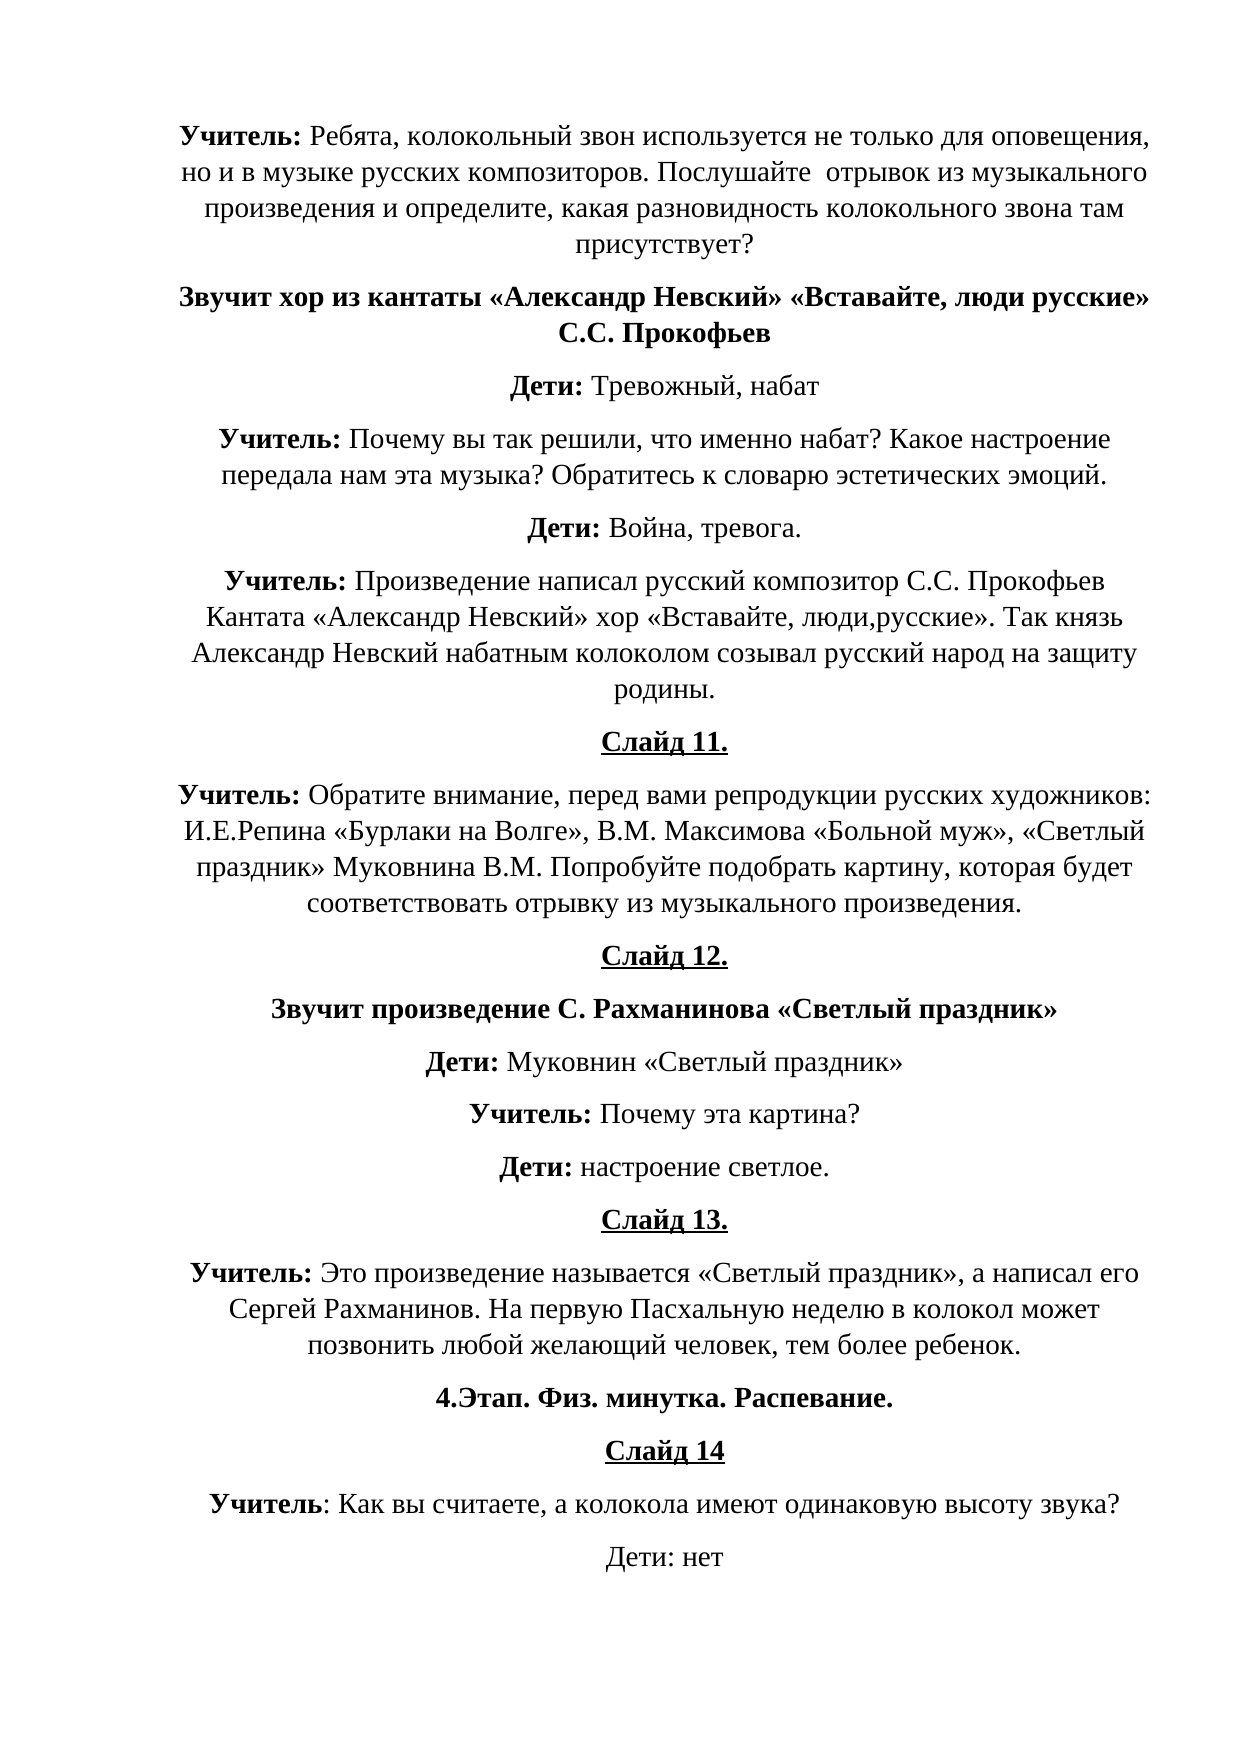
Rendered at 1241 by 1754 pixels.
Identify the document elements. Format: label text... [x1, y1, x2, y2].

text Учитель: Как вы считаете, а колокола имеют одинаковую высоту звука? [177, 1486, 1152, 1519]
text Учитель: Почему вы так решили, что именно набат? Какое настроение передала нам эта музыка? Обратитесь к словарю эстетических эмоций. [177, 421, 1152, 491]
text Дети: нет [177, 1539, 1152, 1572]
text Слайд 14 [177, 1433, 1152, 1467]
text Учитель: Обратите внимание, перед вами репродукции русских художников: И.Е.Репина «Бурлаки на Волге», В.М. Максимова «Больной муж», «Светлый праздник» Муковнина В.М. Попробуйте подобрать картину, которая будет соответствовать отрывку из музыкального произведения. [177, 777, 1152, 919]
text Слайд 12. [177, 938, 1152, 972]
text Дети: Муковнин «Светлый праздник» [177, 1044, 1152, 1077]
text Дети: настроение светлое. [177, 1149, 1152, 1183]
text Слайд 13. [177, 1202, 1152, 1236]
text Дети: Тревожный, набат [177, 368, 1152, 402]
text Учитель: Ребята, колокольный звон используется не только для оповещения, но и в музыке русских композиторов. Послушайте отрывок из музыкального произведения и определите, какая разновидность колокольного звона там присутствует? [177, 118, 1152, 260]
text Слайд 11. [177, 724, 1152, 758]
text Учитель: Произведение написал русский композитор С.С. Прокофьев Кантата «Александр Невский» хор «Вставайте, люди,русские». Так князь Александр Невский набатным колоколом созывал русский народ на защиту родины. [177, 563, 1152, 705]
text Учитель: Это произведение называется «Светлый праздник», а написал его Сергей Рахманинов. На первую Пасхальную неделю в колокол может позвонить любой желающий человек, тем более ребенок. [177, 1255, 1152, 1361]
text Учитель: Почему эта картина? [177, 1097, 1152, 1130]
text 4.Этап. Физ. минутка. Распевание. [177, 1380, 1152, 1414]
text Звучит произведение С. Рахманинова «Светлый праздник» [177, 991, 1152, 1024]
text Дети: Война, тревога. [177, 510, 1152, 544]
text Звучит хор из кантаты «Александр Невский» «Вставайте, люди русские» С.С. Прокофьев [177, 279, 1152, 349]
